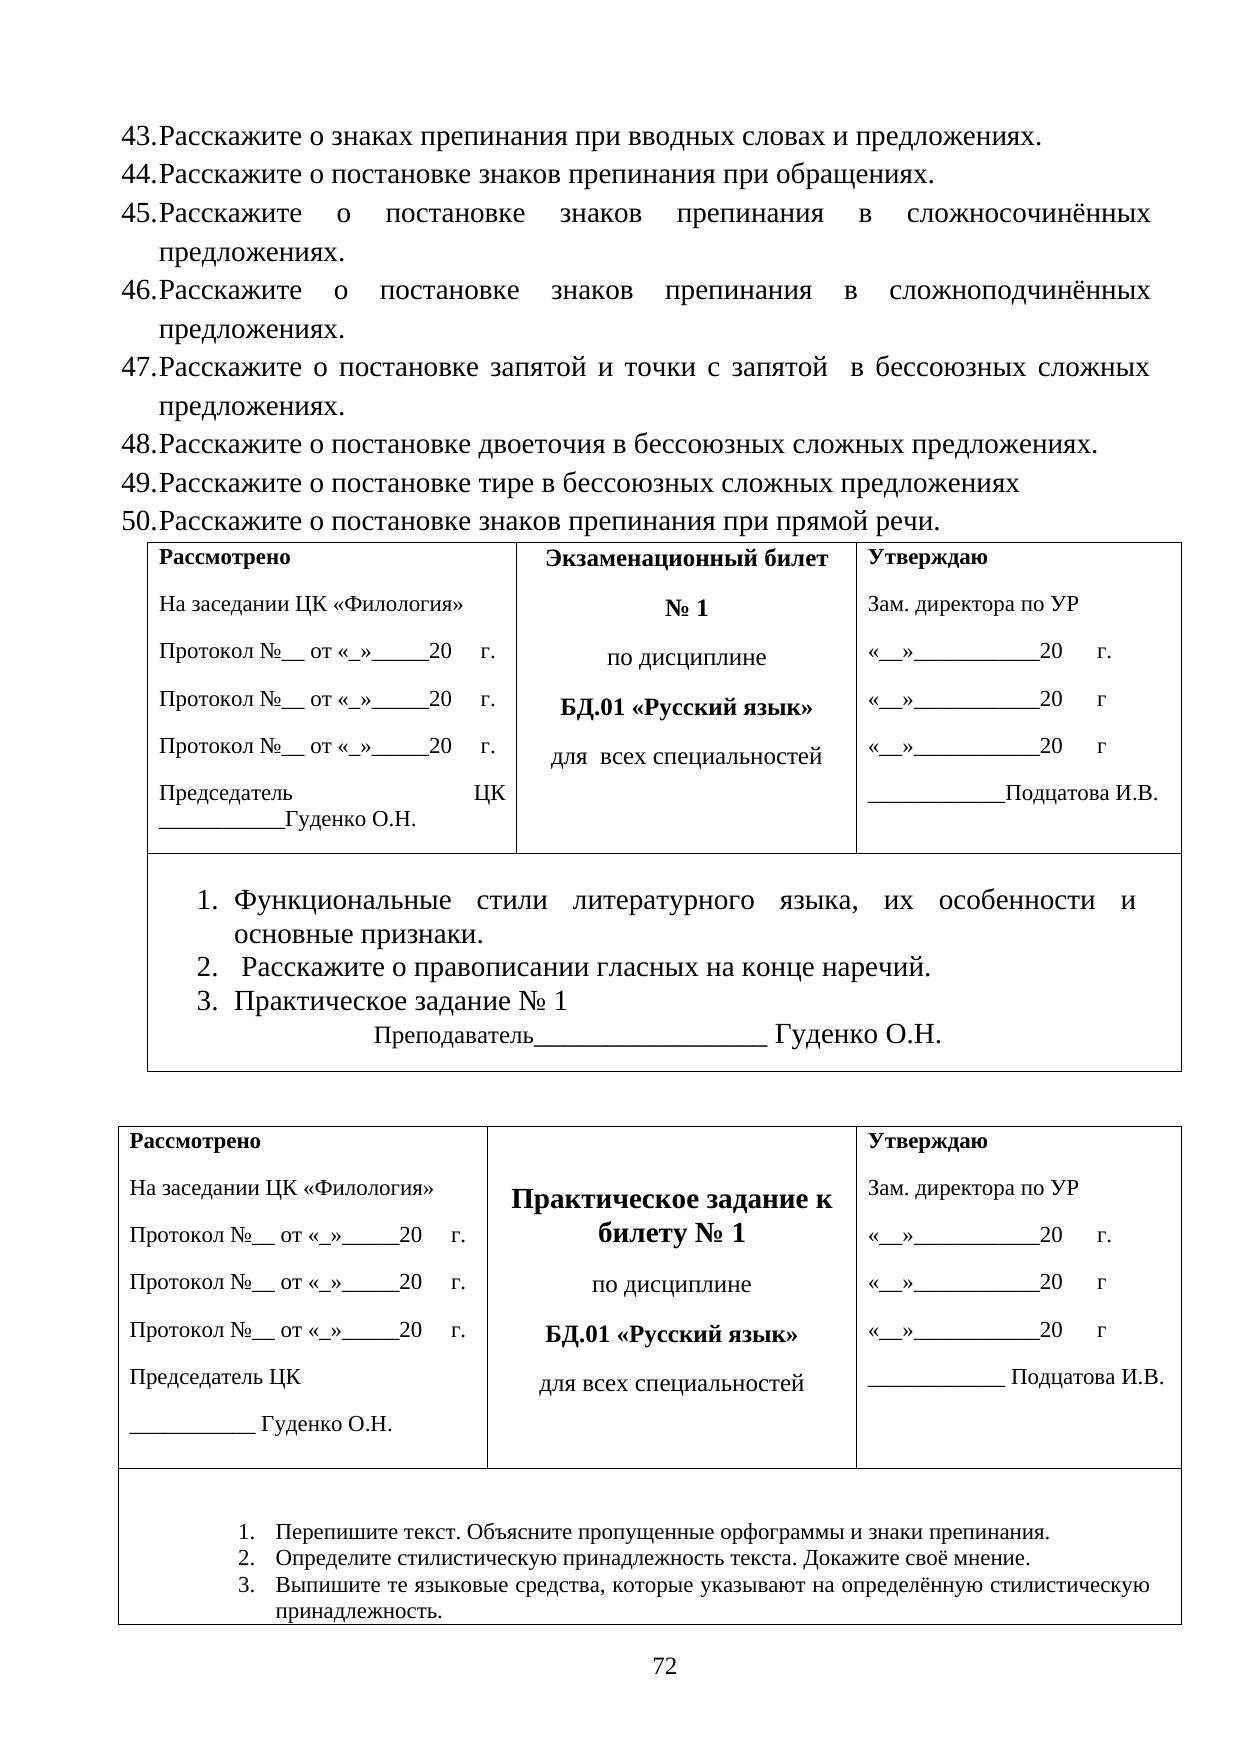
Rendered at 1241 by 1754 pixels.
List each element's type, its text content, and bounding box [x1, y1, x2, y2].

table_header Утверждаю Зам. директора по УР «__»___________20 г. «__»___________20 г «__»___________20 г ____________Подцатова И.В. [857, 543, 1181, 853]
list Расскажите о постановке знаков препинания в сложносочинённых предложениях. [121, 195, 1152, 267]
list Расскажите о постановке запятой и точки с запятой в бессоюзных сложных предложениях. [121, 349, 1152, 421]
table_header Утверждаю Зам. директора по УР «__»___________20 г. «__»___________20 г «__»___________20 г ____________ Подцатова И.В. [857, 1127, 1181, 1467]
list Расскажите о знаках препинания при вводных словах и предложениях. [121, 118, 1152, 152]
table_header Рассмотрено На заседании ЦК «Филология» Протокол №__ от «_»_____20 г. Протокол №__ от «_»_____20 г. Протокол №__ от «_»_____20 г. Председатель ЦК ___________Гуденко О.Н. [148, 543, 516, 853]
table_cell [119, 1469, 1181, 1623]
list Расскажите о постановке тире в бессоюзных сложных предложениях [121, 465, 1152, 498]
table_header Практическое задание к билету № 1 по дисциплине БД.01 «Русский язык» для всех специальностей [488, 1127, 856, 1467]
list Расскажите о постановке знаков препинания в сложноподчинённых предложениях. [121, 272, 1152, 344]
table_header Экзаменационный билет № 1 по дисциплине БД.01 «Русский язык» для всех специальностей [517, 543, 856, 853]
list Расскажите о постановке знаков препинания при прямой речи. [121, 503, 1152, 537]
table_cell Функциональные стили литературного языка, их особенности и основные признаки. Расскажите о правописании гласных на конце наречий. Практическое задание № 1 Преподаватель________________ Гуденко О.Н. [148, 854, 1181, 1071]
list Расскажите о постановке двоеточия в бессоюзных сложных предложениях. [121, 426, 1152, 460]
table_header Рассмотрено На заседании ЦК «Филология» Протокол №__ от «_»_____20 г. Протокол №__ от «_»_____20 г. Протокол №__ от «_»_____20 г. Председатель ЦК ___________ Гуденко О.Н. [119, 1127, 487, 1467]
list Расскажите о постановке знаков препинания при обращениях. [121, 157, 1152, 190]
